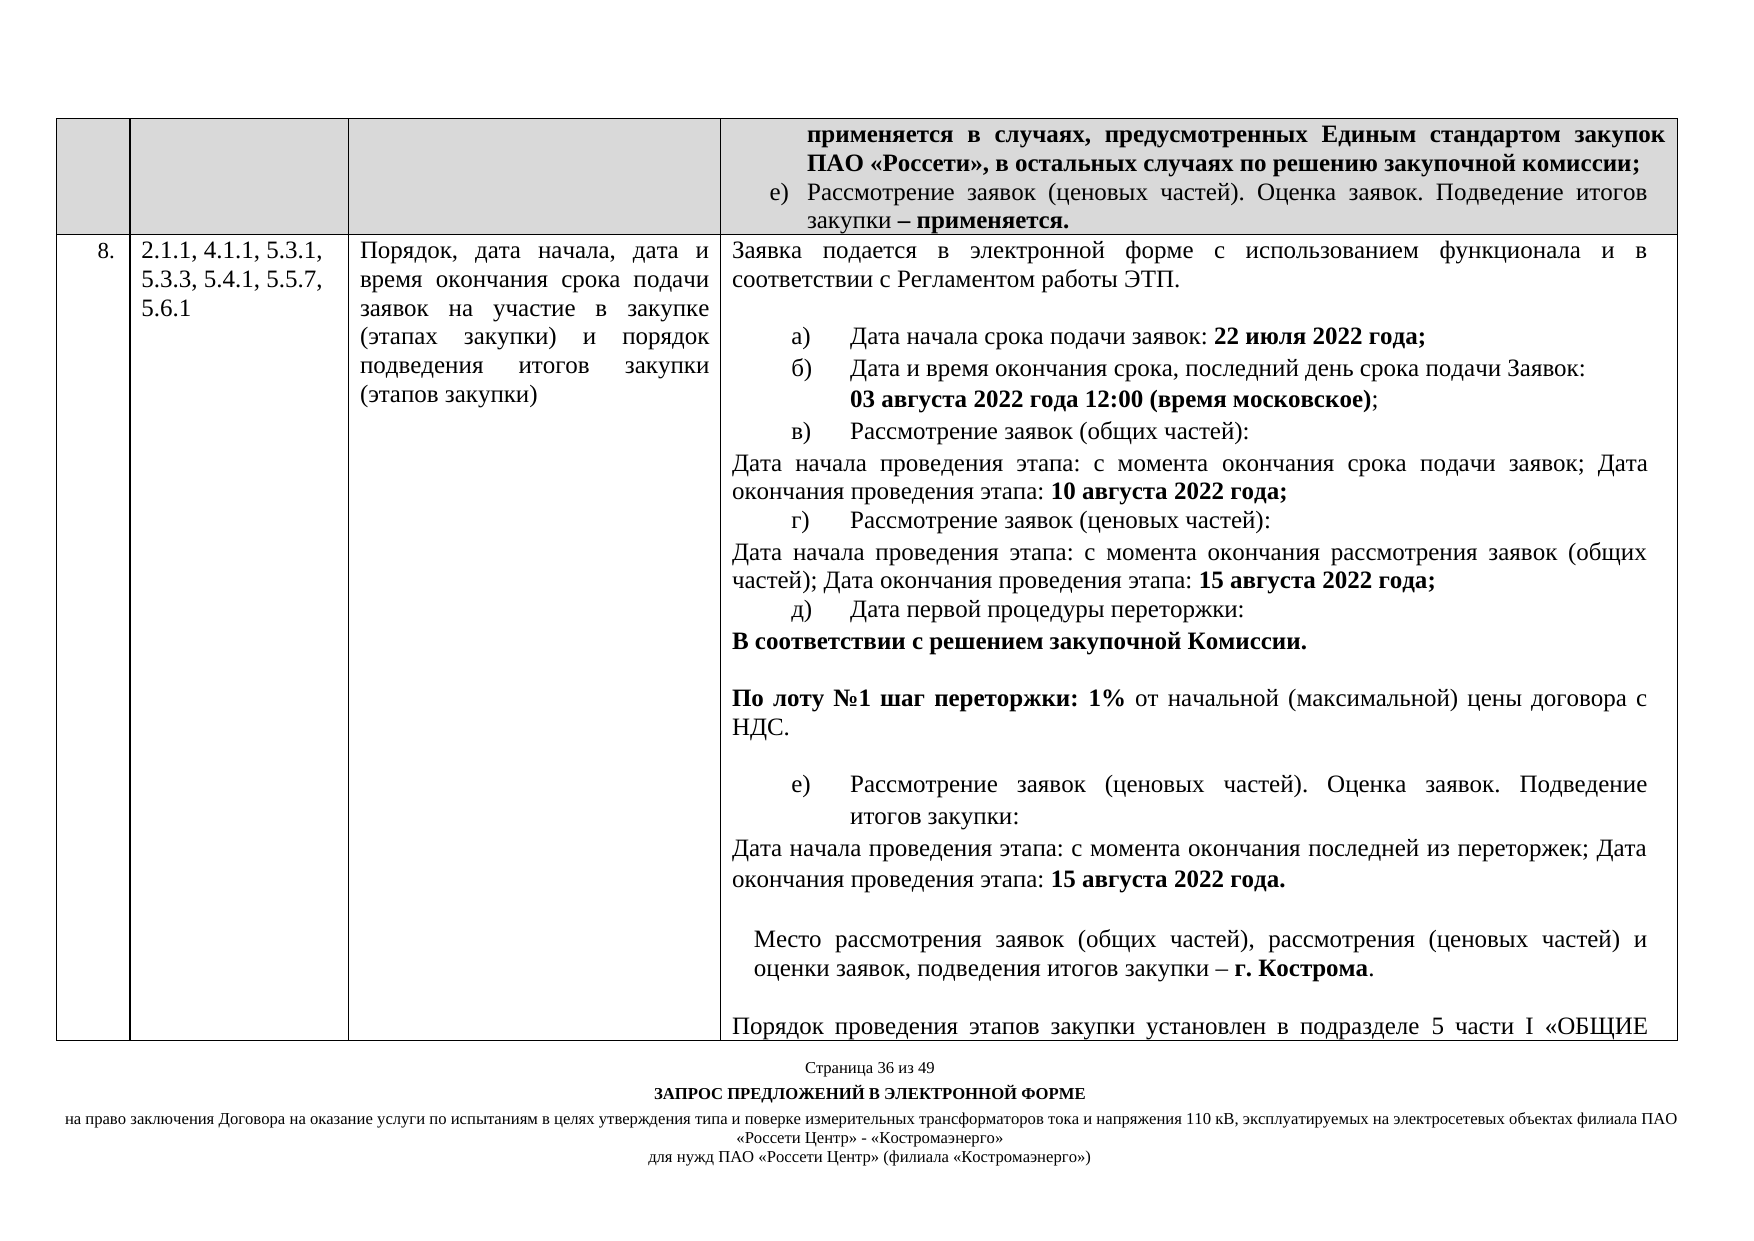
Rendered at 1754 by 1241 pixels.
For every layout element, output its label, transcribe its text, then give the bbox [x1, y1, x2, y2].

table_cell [349, 119, 720, 234]
table_cell [57, 235, 129, 1039]
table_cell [721, 119, 1677, 234]
table_cell [57, 119, 129, 234]
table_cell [131, 235, 348, 1039]
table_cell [721, 235, 1677, 1039]
table_cell 5.2.1 [131, 119, 348, 234]
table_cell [349, 235, 720, 1039]
